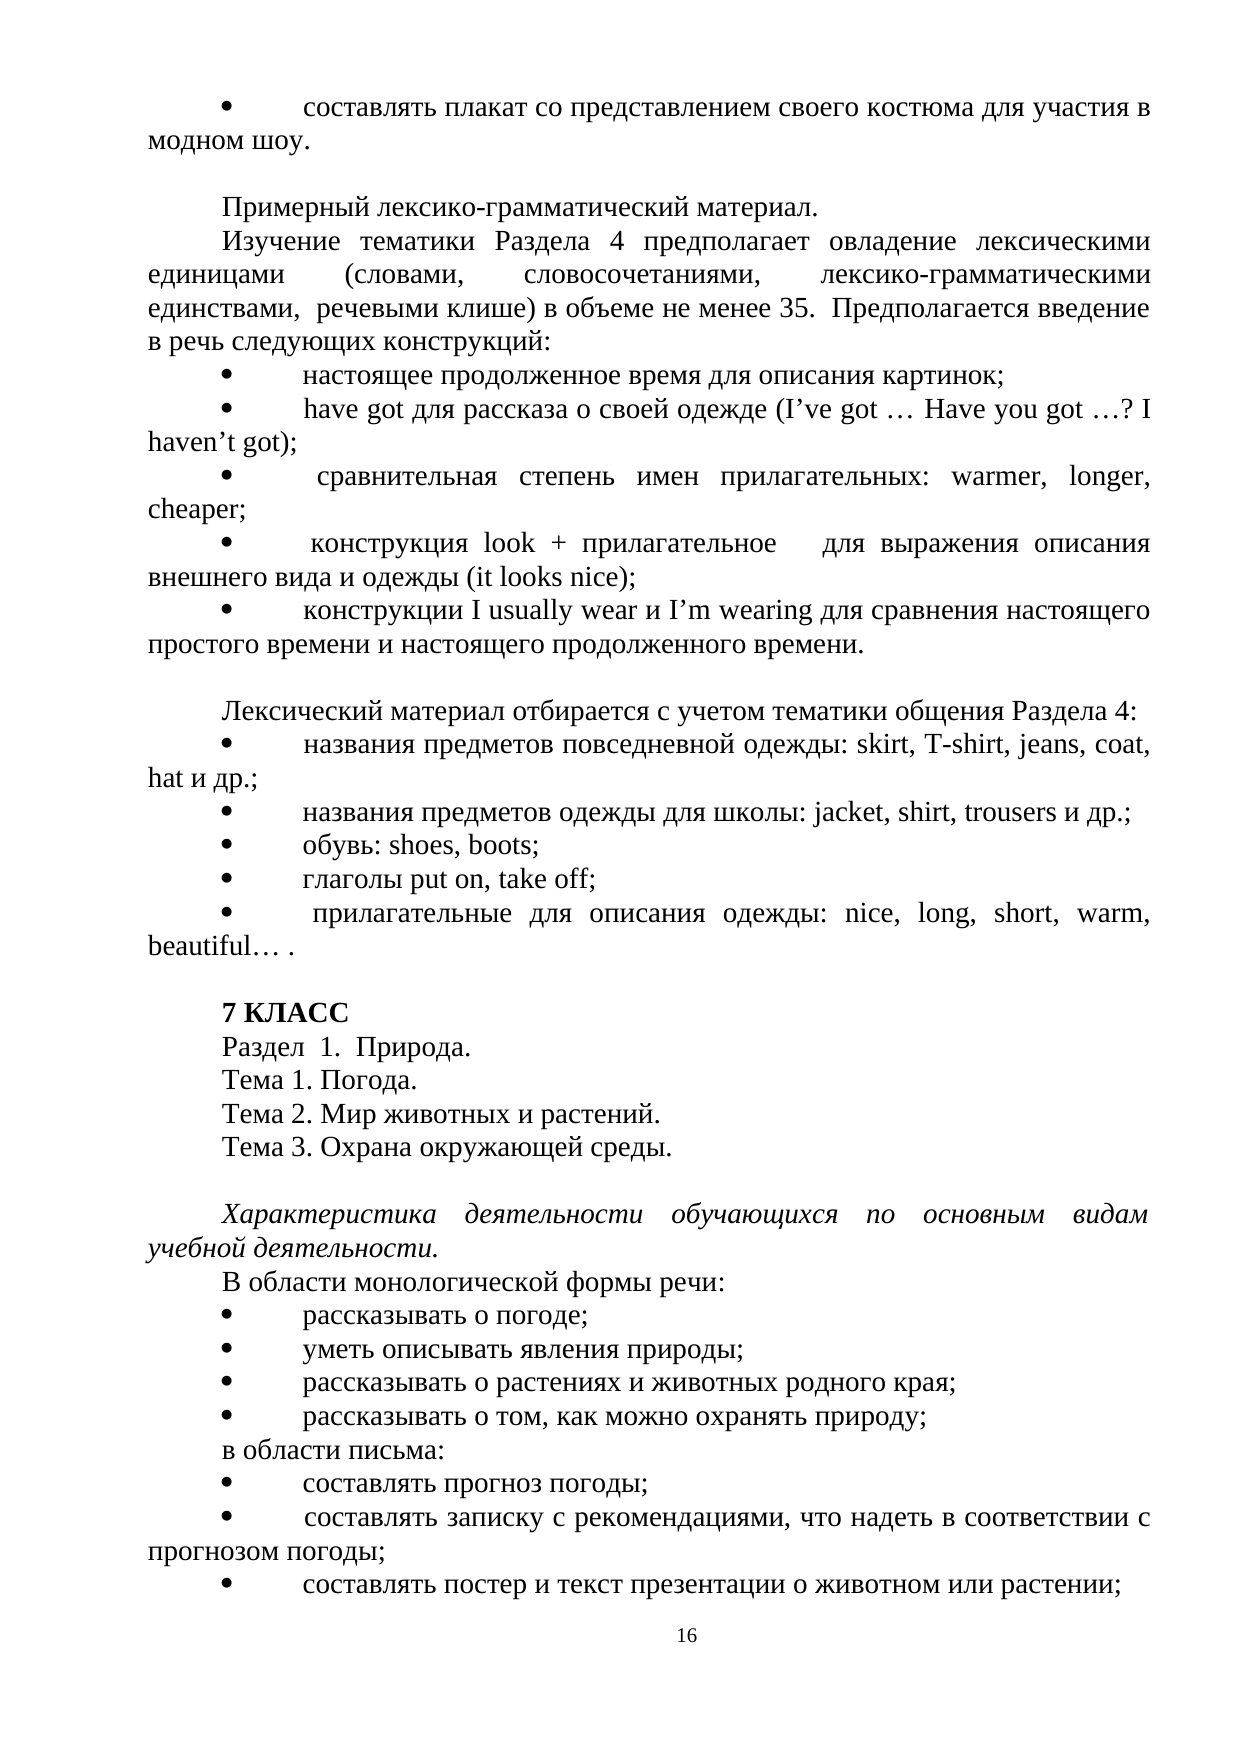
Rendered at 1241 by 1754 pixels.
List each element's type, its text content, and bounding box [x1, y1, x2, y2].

text В области монологической формы речи: [148, 1264, 1152, 1297]
list рассказывать о том, как можно охранять природу; [148, 1398, 1152, 1432]
text Тема 3. Охрана окружающей среды. [148, 1129, 1152, 1163]
list настоящее продолженное время для описания картинок; [148, 357, 1152, 391]
text Тема 1. Погода. [148, 1062, 1152, 1096]
list конструкция look + прилагательное для выражения описания внешнего вида и одежды (it looks nice); [148, 525, 1152, 592]
text Примерный лексико-грамматический материал. [148, 189, 1152, 223]
list составлять записку с рекомендациями, что надеть в соответствии с прогнозом погоды; [148, 1499, 1152, 1566]
list have got для рассказа о своей одежде (I’ve got … Have you got …? I haven’t got); [148, 391, 1152, 458]
list составлять прогноз погоды; [148, 1465, 1152, 1499]
list конструкции I usually wear и I’m wearing для сравнения настоящего простого времени и настоящего продолженного времени. [148, 592, 1152, 659]
list составлять плакат со представлением своего костюма для участия в модном шоу. [148, 89, 1152, 156]
list обувь: shoes, boots; [148, 827, 1152, 861]
list прилагательные для описания одежды: nice, long, short, warm, beautiful… . [148, 895, 1152, 962]
list уметь описывать явления природы; [148, 1331, 1152, 1364]
text Тема 2. Мир животных и растений. [148, 1096, 1152, 1129]
list названия предметов одежды для школы: jacket, shirt, trousers и др.; [148, 794, 1152, 827]
text Изучение тематики Раздела 4 предполагает овладение лексическими единицами (словами, словосочетаниями, лексико-грамматическими единствами, речевыми клише) в объеме не менее 35. Предполагается введение в речь следующих конструкций: [148, 223, 1152, 357]
list в области письма: [222, 1432, 1152, 1465]
list глаголы put on, take off; [148, 861, 1152, 895]
list составлять постер и текст презентации о животном или растении; [148, 1566, 1152, 1600]
text Лексический материал отбирается с учетом тематики общения Раздела 4: [148, 693, 1152, 727]
list названия предметов повседневной одежды: skirt, T-shirt, jeans, coat, hat и др.; [148, 727, 1152, 794]
text Характеристика деятельности обучающихся по основным видам учебной деятельности. [148, 1197, 1152, 1264]
text 7 КЛАСС [148, 995, 1152, 1029]
text Раздел 1. Природа. [148, 1029, 1152, 1062]
list рассказывать о растениях и животных родного края; [148, 1364, 1152, 1398]
list рассказывать о погоде; [148, 1297, 1152, 1331]
list сравнительная степень имен прилагательных: warmer, longer, cheaper; [148, 458, 1152, 525]
